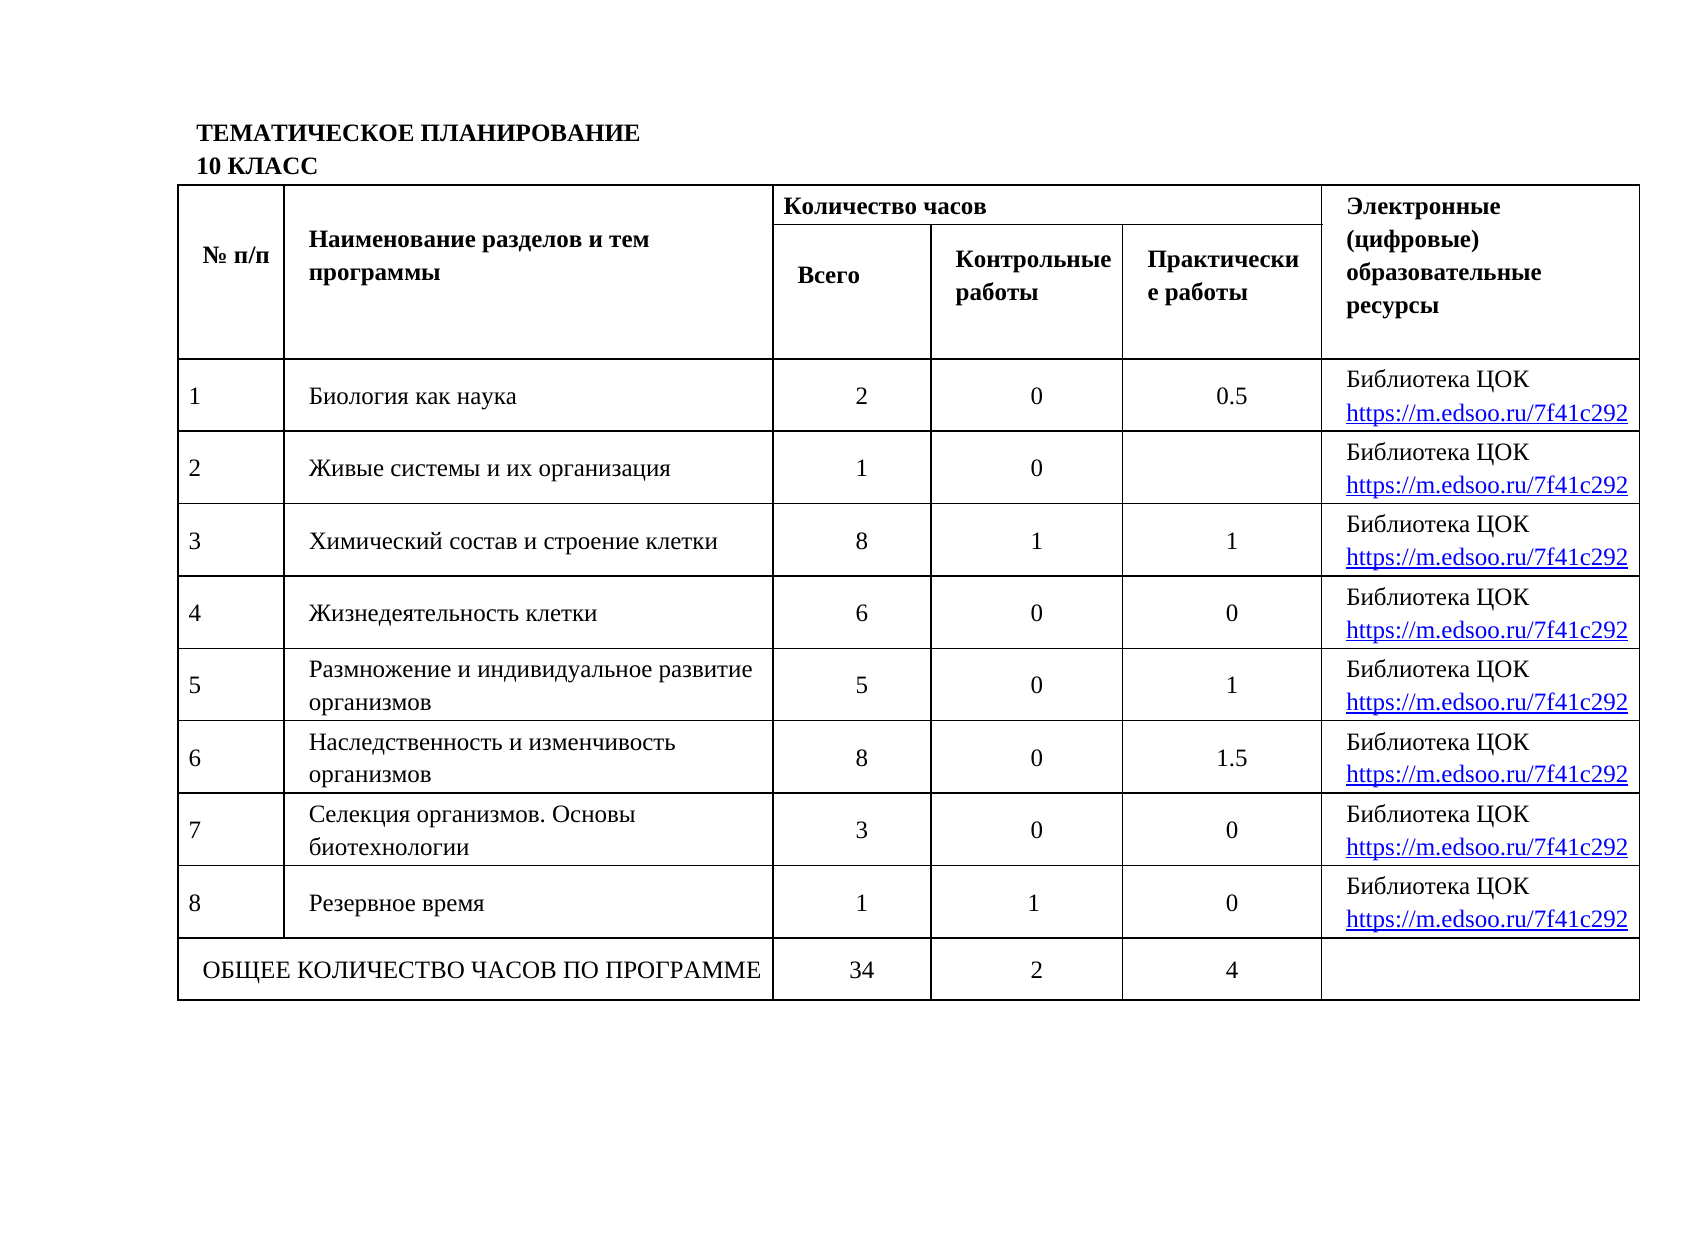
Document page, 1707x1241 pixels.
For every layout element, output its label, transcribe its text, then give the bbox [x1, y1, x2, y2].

table_cell Библиотека ЦОК https://m.edsoo.ru/7f41c292 [1322, 721, 1639, 792]
table_cell 0 [932, 432, 1122, 503]
table_header Электронные (цифровые) образовательные ресурсы [1322, 186, 1639, 358]
table_cell 0 [932, 794, 1122, 864]
table_cell Жизнедеятельность клетки [285, 577, 772, 647]
table_cell Библиотека ЦОК https://m.edsoo.ru/7f41c292 [1322, 432, 1639, 503]
table_cell Библиотека ЦОК https://m.edsoo.ru/7f41c292 [1322, 866, 1639, 937]
table_cell Всего [774, 225, 930, 358]
table_cell 0 [932, 577, 1122, 647]
table_cell Библиотека ЦОК https://m.edsoo.ru/7f41c292 [1322, 649, 1639, 720]
table_cell Селекция организмов. Основы биотехнологии [285, 794, 772, 864]
table_cell 0 [1123, 577, 1321, 647]
table_cell 0.5 [1123, 360, 1321, 430]
table_cell 0 [1123, 794, 1321, 864]
table_cell 34 [774, 939, 930, 999]
table_cell 0 [932, 721, 1122, 792]
table_cell Практические работы [1123, 225, 1321, 358]
table_cell 1 [774, 432, 930, 503]
table_cell Размножение и индивидуальное развитие организмов [285, 649, 772, 720]
table_cell 1 [1123, 649, 1321, 720]
table_cell 0 [932, 649, 1122, 720]
table_cell Живые системы и их организация [285, 432, 772, 503]
table_cell Биология как наука [285, 360, 772, 430]
text ТЕМАТИЧЕСКОЕ ПЛАНИРОВАНИЕ [190, 118, 1618, 147]
table_cell Резервное время [285, 866, 772, 937]
table_cell 5 [179, 649, 283, 720]
table_cell Контрольные работы [932, 225, 1122, 358]
table_cell 0 [932, 360, 1122, 430]
table_cell 3 [774, 794, 930, 864]
table_cell 3 [179, 504, 283, 575]
table_cell 1 [932, 504, 1122, 575]
text 10 КЛАСС [190, 151, 1618, 180]
table_cell 6 [179, 721, 283, 792]
table_header Наименование разделов и тем программы [285, 186, 772, 358]
table_cell Библиотека ЦОК https://m.edsoo.ru/7f41c292 [1322, 360, 1639, 430]
table_cell Библиотека ЦОК https://m.edsoo.ru/7f41c292 [1322, 577, 1639, 647]
table_cell 8 [774, 504, 930, 575]
table_cell 1 [179, 360, 283, 430]
table_cell Наследственность и изменчивость организмов [285, 721, 772, 792]
table_cell 6 [774, 577, 930, 647]
table_cell 2 [932, 939, 1122, 999]
table_cell Химический состав и строение клетки [285, 504, 772, 575]
table_cell 1 [774, 866, 930, 937]
table_cell 8 [774, 721, 930, 792]
table_cell 1.5 [1123, 721, 1321, 792]
table_cell 4 [1123, 939, 1321, 999]
table_cell 1 [932, 866, 1122, 937]
table_cell 0 [1123, 866, 1321, 937]
table_cell Библиотека ЦОК https://m.edsoo.ru/7f41c292 [1322, 794, 1639, 864]
table_header Количество часов [774, 186, 1321, 223]
table_cell 7 [179, 794, 283, 864]
table_cell 8 [179, 866, 283, 937]
table_cell 1 [1123, 504, 1321, 575]
table_cell 2 [179, 432, 283, 503]
table_cell Библиотека ЦОК https://m.edsoo.ru/7f41c292 [1322, 504, 1639, 575]
table_cell [1322, 939, 1639, 999]
table_header № п/п [179, 186, 283, 358]
table_cell 5 [774, 649, 930, 720]
table_cell 2 [774, 360, 930, 430]
table_cell ОБЩЕЕ КОЛИЧЕСТВО ЧАСОВ ПО ПРОГРАММЕ [179, 939, 772, 999]
table_cell [1123, 432, 1321, 503]
table_cell 4 [179, 577, 283, 647]
